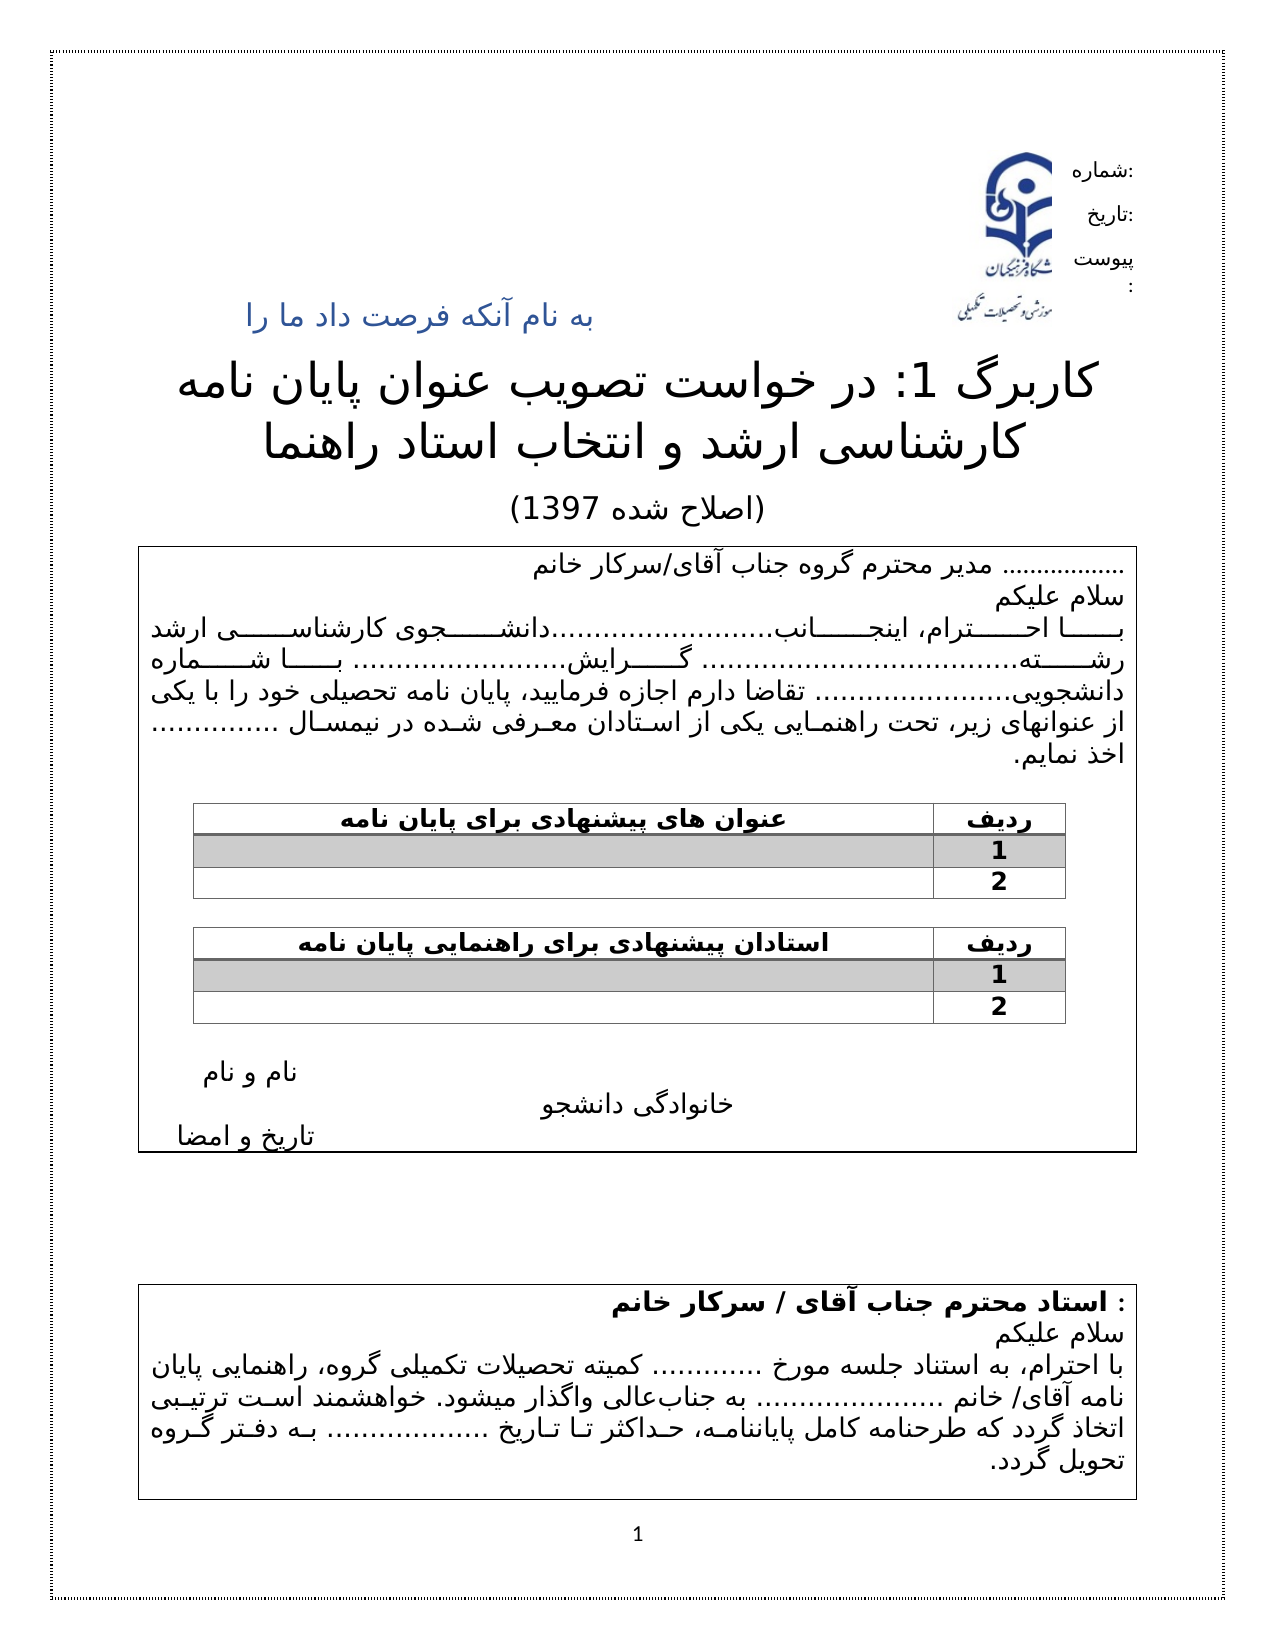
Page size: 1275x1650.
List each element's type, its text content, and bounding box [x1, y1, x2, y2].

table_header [139, 1285, 1136, 1499]
text (اصلاح شده 1397) [150, 490, 1125, 527]
picture [952, 150, 1052, 327]
table_header مدیر محترم گروه جناب آقای/سرکار خانم .................. سلام علیکم با احترام، اینجانب..........................دانشجوی کارشناسی ارشد رشته..................................... گرایش......................... با شماره دانشجویی....................... تقاضا دارم اجازه فرمایید، پایان نامه تحصیلی خود را با یکی از عنوانهای زیر، تحت راهنمایی یکی از استادان معرفی شده در نیمسال ............... اخذ نمایم. نام و نام خانوادگی دانشجو تاریخ و امضا [139, 547, 1136, 1151]
text به نام آنکه فرصت داد ما را [150, 150, 1125, 334]
text کاربرگ 1: در خواست تصویب عنوان پایان نامه کارشناسی ارشد و انتخاب استاد راهنما [150, 353, 1125, 469]
